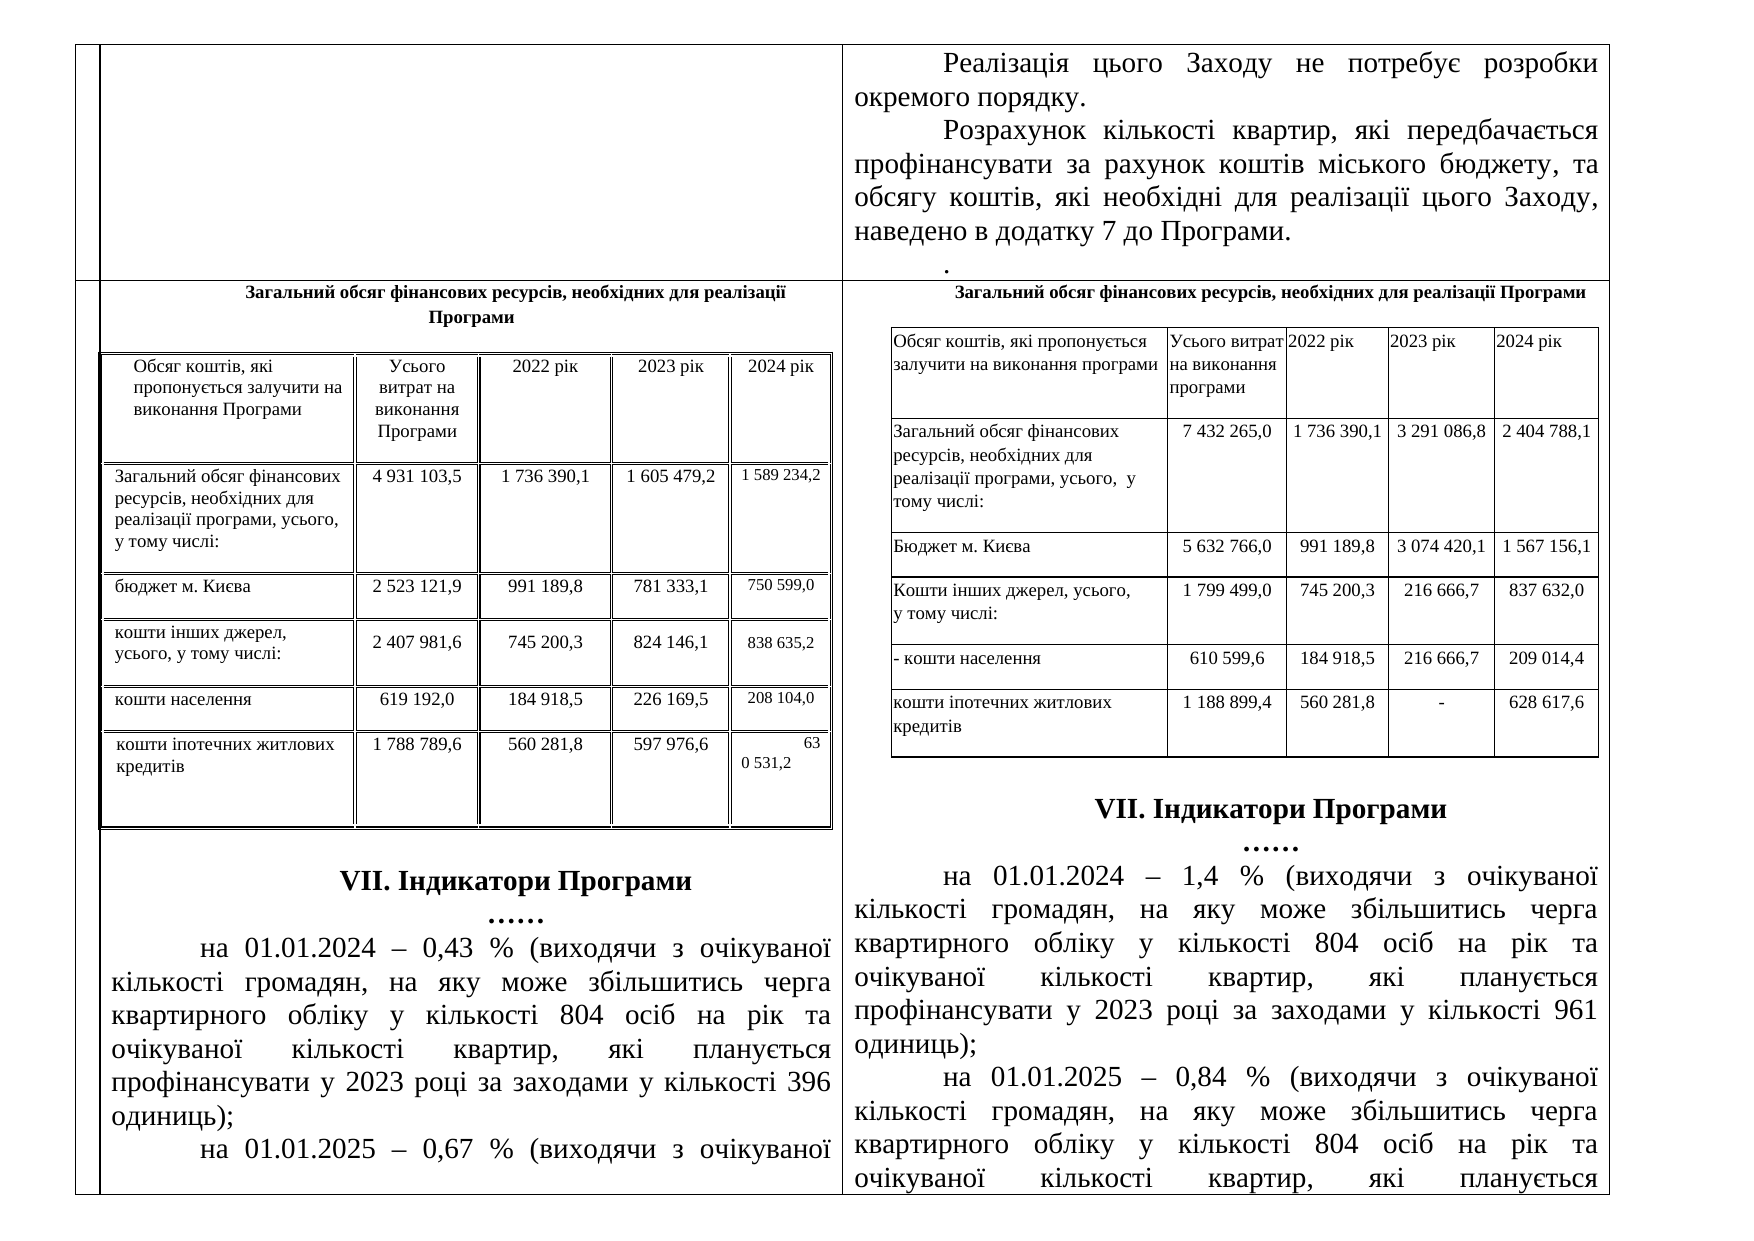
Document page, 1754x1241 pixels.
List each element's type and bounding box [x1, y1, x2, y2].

table_cell [76, 45, 99, 280]
table_cell [101, 281, 842, 1193]
table_cell [843, 45, 1609, 280]
table_cell [76, 281, 99, 1193]
table_cell [101, 45, 842, 280]
table_cell [843, 281, 1609, 1193]
